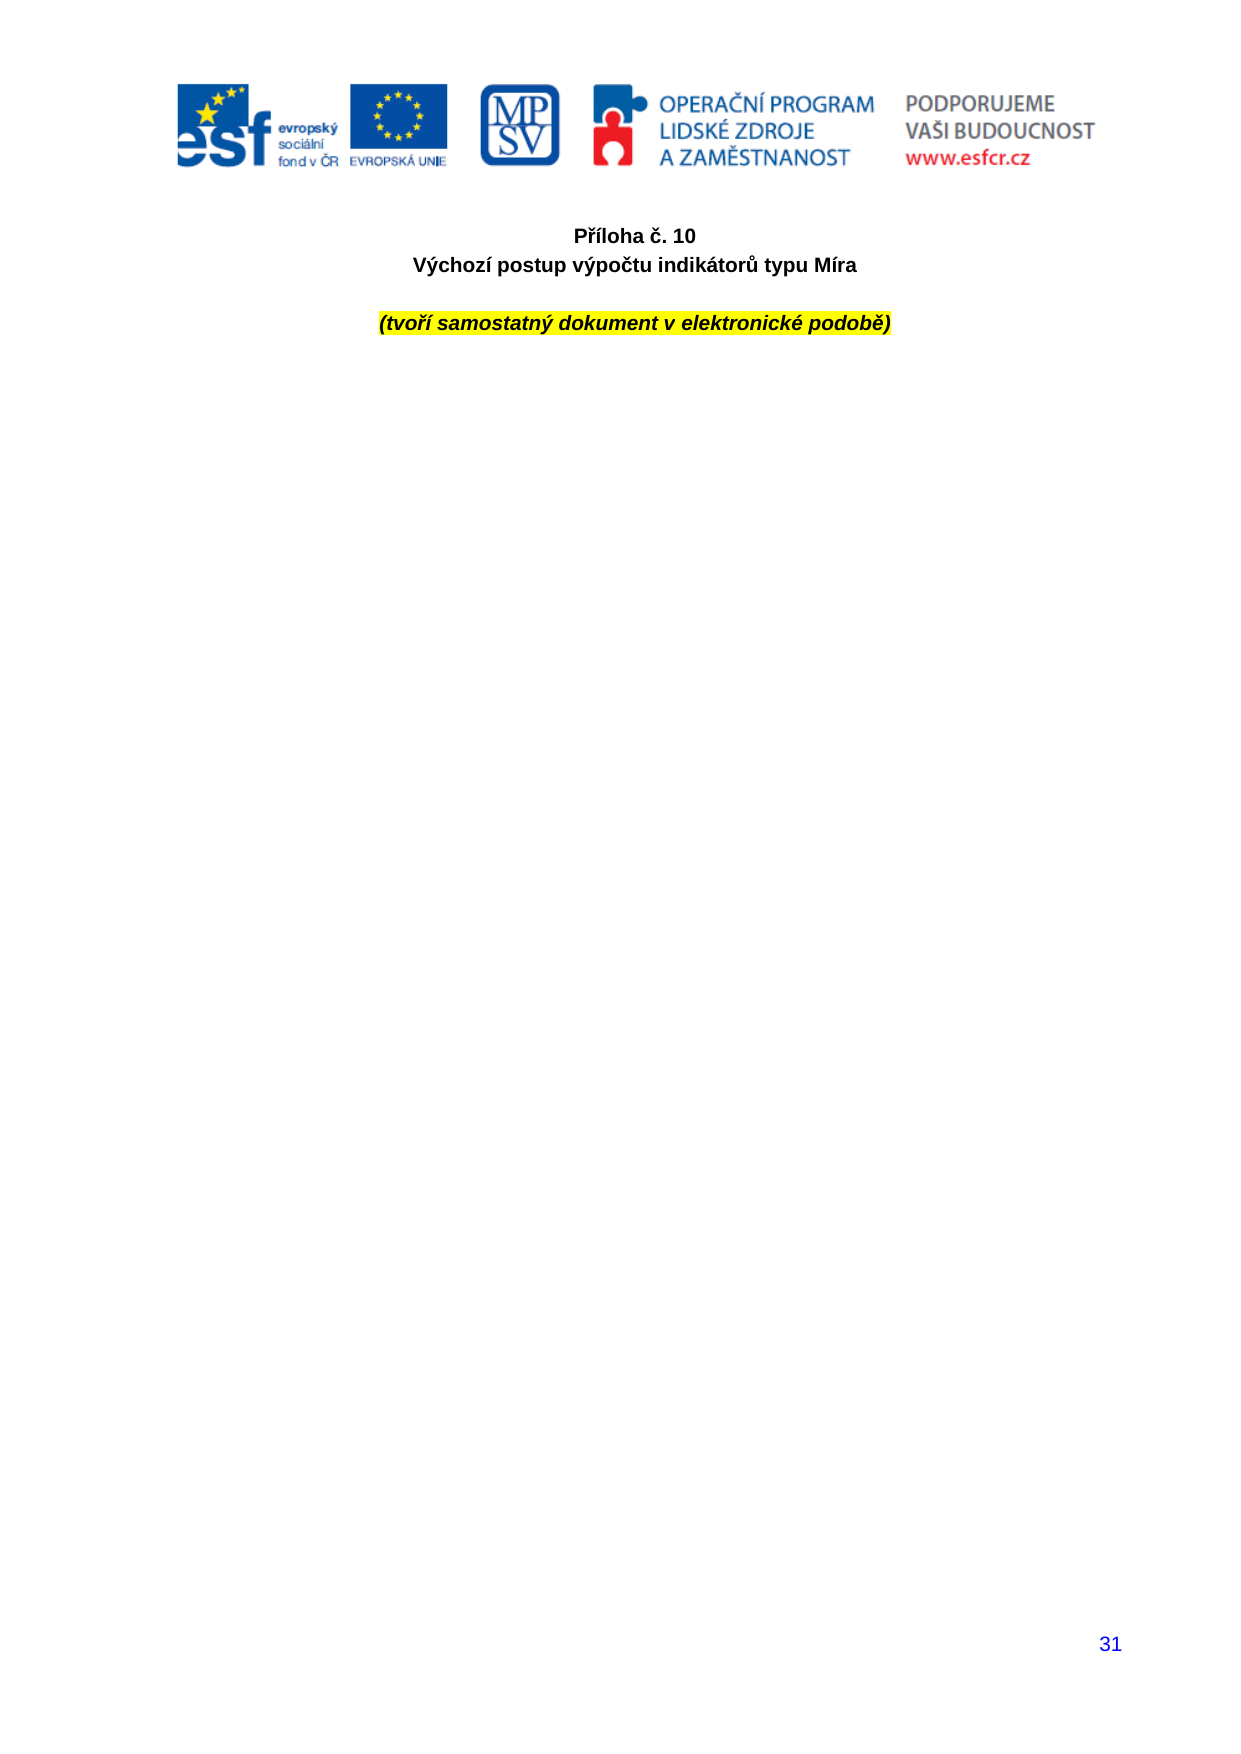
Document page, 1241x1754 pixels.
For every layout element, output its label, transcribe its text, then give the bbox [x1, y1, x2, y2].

text Výchozí postup výpočtu indikátorů typu Míra [148, 248, 1122, 277]
text (tvoří samostatný dokument v elektronické podobě) [148, 306, 1122, 335]
text Příloha č. 10 [148, 218, 1122, 248]
